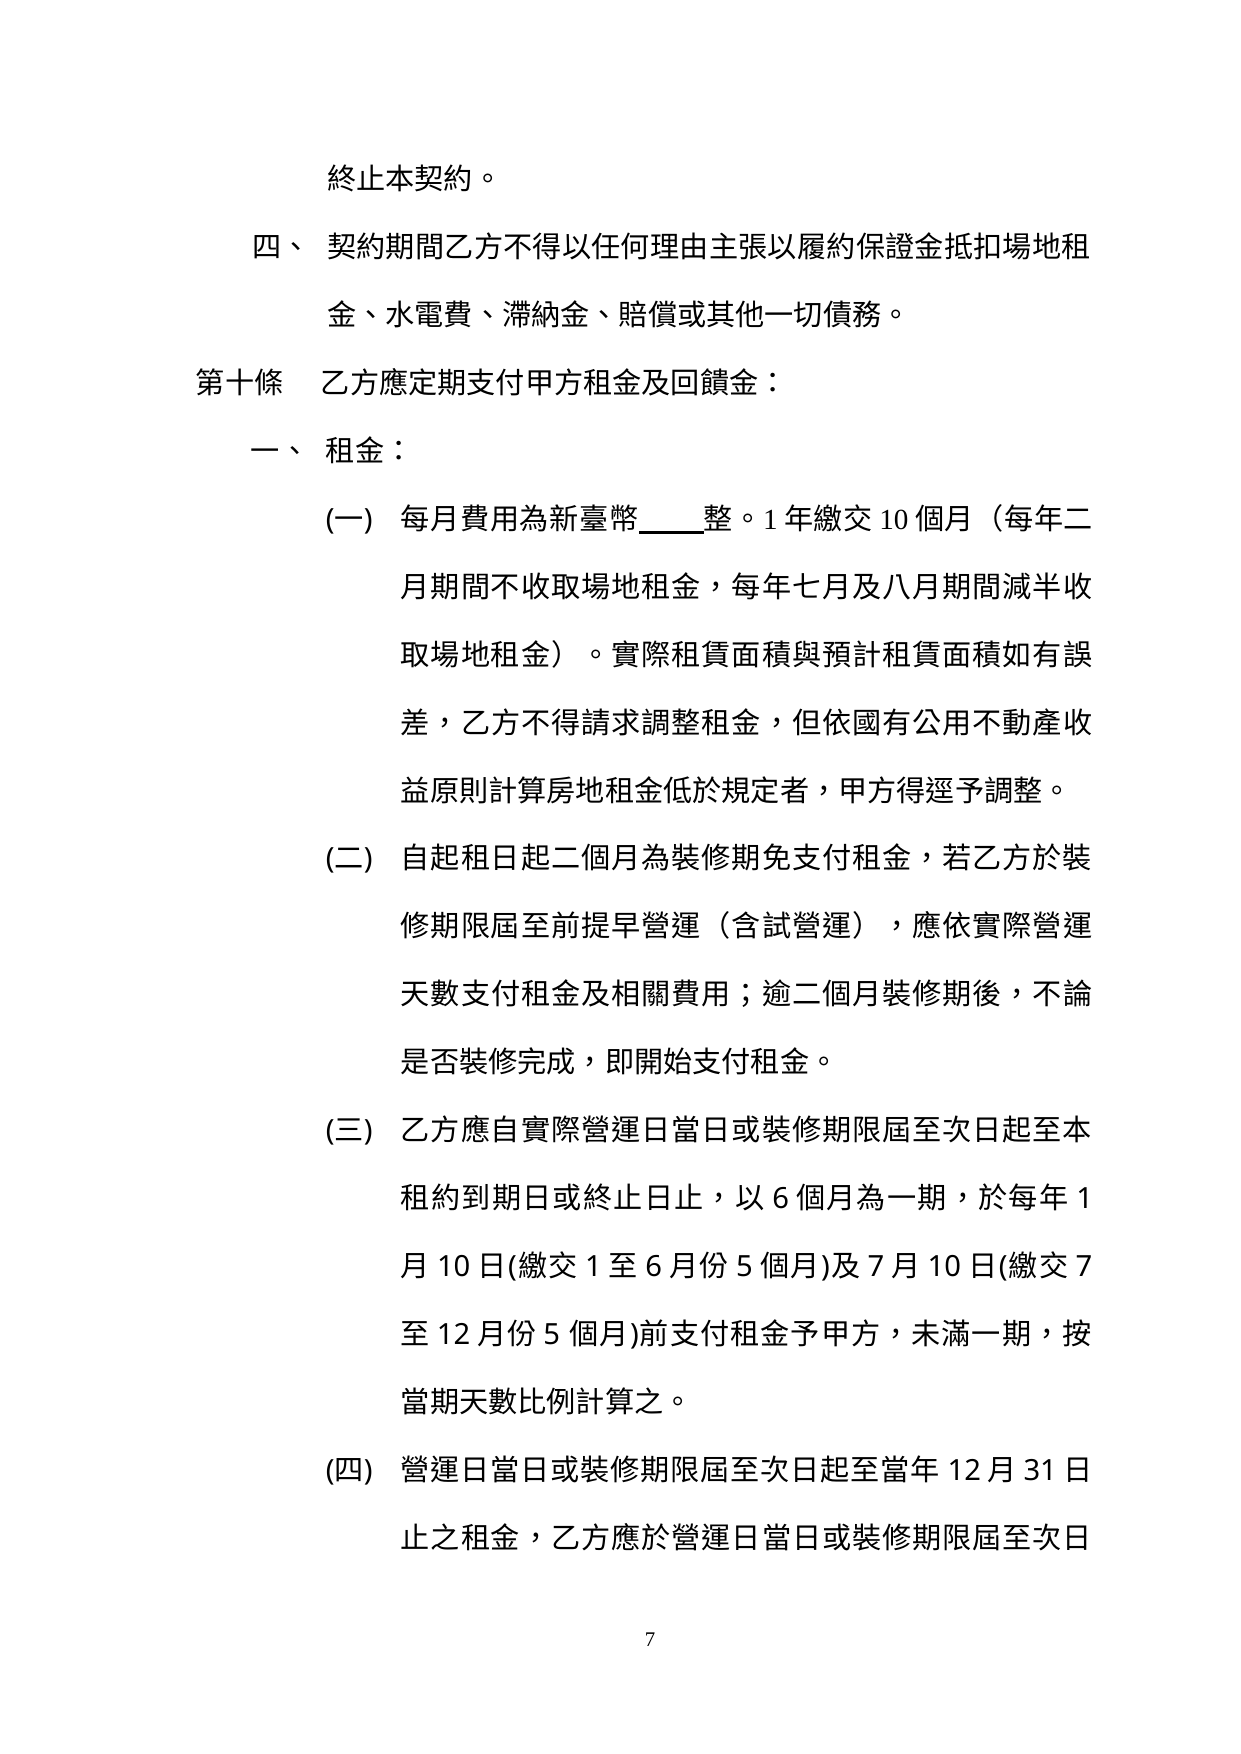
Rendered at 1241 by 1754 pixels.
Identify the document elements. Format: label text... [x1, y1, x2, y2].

list 自起租日起二個月為裝修期免支付租金，若乙方於裝修期限屆至前提早營運（含試營運），應依實際營運天數支付租金及相關費用；逾二個月裝修期後，不論是否裝修完成，即開始支付租金。 [326, 822, 1093, 1094]
list 乙方應定期支付甲方租金及回饋金： [283, 347, 1093, 415]
list 乙方應自實際營運日當日或裝修期限屆至次日起至本租約到期日或終止日止，以6個月為一期，於每年1月10日(繳交1至6月份5個月)及7月10日(繳交7至12月份5 個月)前支付租金予甲方，未滿一期，按當期天數比例計算之。 [326, 1094, 1093, 1433]
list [252, 143, 1093, 211]
list 契約期間乙方不得以任何理由主張以履約保證金抵扣場地租金、水電費、滯納金、賠償或其他一切債務。 [252, 211, 1093, 347]
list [326, 1433, 1093, 1569]
list 每月費用為新臺幣 整。1年繳交10個月（每年二月期間不收取場地租金，每年七月及八月期間減半收取場地租金）。實際租賃面積與預計租賃面積如有誤差，乙方不得請求調整租金，但依國有公用不動產收益原則計算房地租金低於規定者，甲方得逕予調整。 [326, 483, 1093, 822]
list 租金： [251, 415, 1093, 483]
